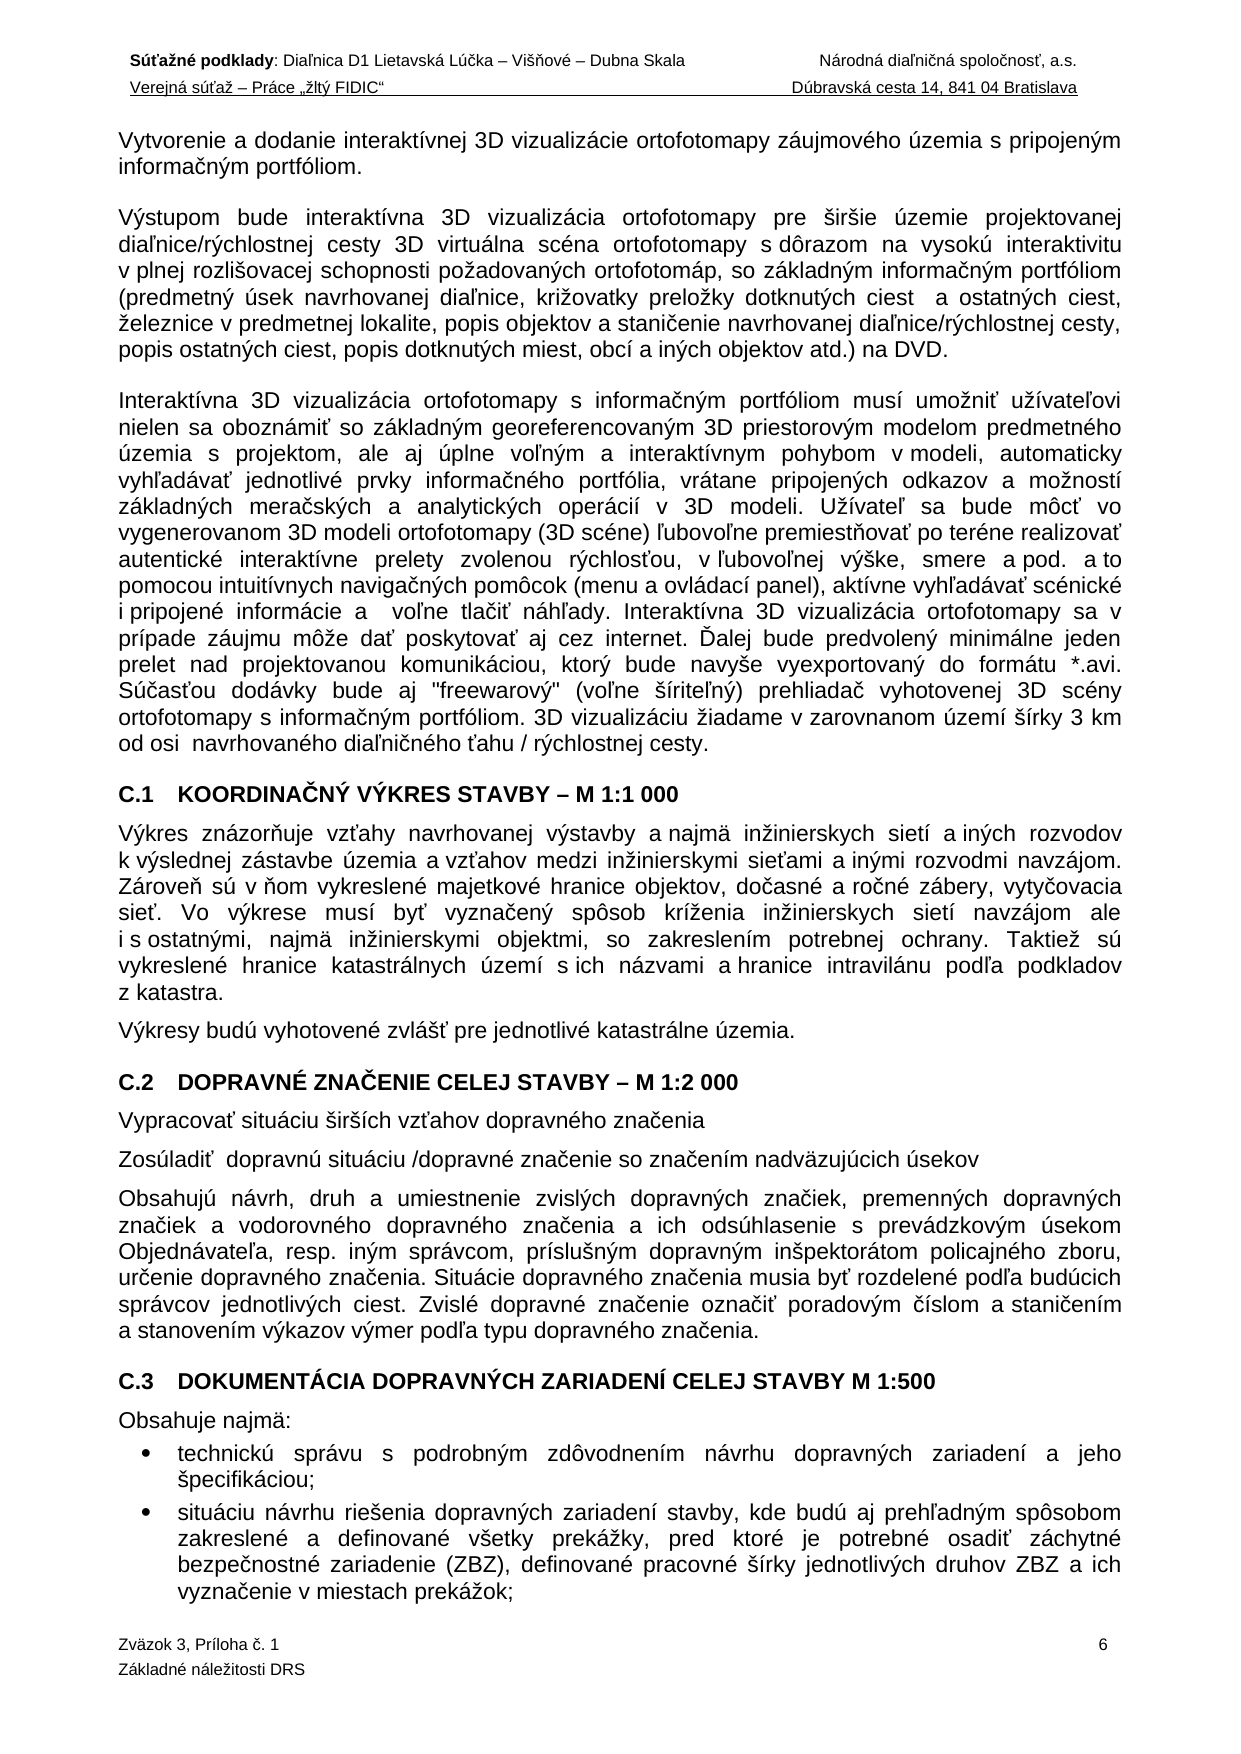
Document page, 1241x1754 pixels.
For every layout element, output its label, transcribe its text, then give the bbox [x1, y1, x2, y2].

text Vypracovať situáciu širších vzťahov dopravného značenia [118, 1107, 1122, 1134]
text Obsahujú návrh, druh a umiestnenie zvislých dopravných značiek, premenných dopravných značiek a vodorovného dopravného značenia a ich odsúhlasenie s prevádzkovým úsekom Objednávateľa, resp. iným správcom, príslušným dopravným inšpektorátom policajného zboru, určenie dopravného značenia. Situácie dopravného značenia musia byť rozdelené podľa budúcich správcov jednotlivých ciest. Zvislé dopravné značenie označiť poradovým číslom a staničením a stanovením výkazov výmer podľa typu dopravného značenia. [118, 1185, 1122, 1343]
text Obsahuje najmä: [118, 1407, 1122, 1433]
text Výkresy budú vyhotovené zvlášť pre jednotlivé katastrálne územia. [118, 1017, 1122, 1044]
text Výkres znázorňuje vzťahy navrhovanej výstavby a najmä inžinierskych sietí a iných rozvodov k výslednej zástavbe územia a vzťahov medzi inžinierskymi sieťami a inými rozvodmi navzájom. Zároveň sú v ňom vykreslené majetkové hranice objektov, dočasné a ročné zábery, vytyčovacia sieť. Vo výkrese musí byť vyznačený spôsob kríženia inžinierskych sietí navzájom ale i s ostatnými, najmä inžinierskymi objektmi, so zakreslením potrebnej ochrany. Taktiež sú vykreslené hranice katastrálnych území s ich názvami a hranice intravilánu podľa podkladov z katastra. [118, 820, 1122, 1005]
list DOKUMENTÁCIA DOPRAVNÝCH ZARIADENÍ CELEJ STAVBY M 1:500 [118, 1368, 1122, 1395]
text Interaktívna 3D vizualizácia ortofotomapy s informačným portfóliom musí umožniť užívateľovi nielen sa oboznámiť so základným georeferencovaným 3D priestorovým modelom predmetného územia s projektom, ale aj úplne voľným a interaktívnym pohybom v modeli, automaticky vyhľadávať jednotlivé prvky informačného portfólia, vrátane pripojených odkazov a možností základných meračských a analytických operácií v 3D modeli. Užívateľ sa bude môcť vo vygenerovanom 3D modeli ortofotomapy (3D scéne) ľubovoľne premiestňovať po teréne realizovať autentické interaktívne prelety zvolenou rýchlosťou, v ľubovoľnej výške, smere a pod. a to pomocou intuitívnych navigačných pomôcok (menu a ovládací panel), aktívne vyhľadávať scénické i pripojené informácie a voľne tlačiť náhľady. Interaktívna 3D vizualizácia ortofotomapy sa v prípade záujmu môže dať poskytovať aj cez internet. Ďalej bude predvolený minimálne jeden prelet nad projektovanou komunikáciou, ktorý bude navyše vyexportovaný do formátu *.avi. Súčasťou dodávky bude aj "freewarový" (voľne šíriteľný) prehliadač vyhotovenej 3D scény ortofotomapy s informačným portfóliom. 3D vizualizáciu žiadame v zarovnanom území šírky od osi navrhovaného diaľničného ťahu / rýchlostnej cesty. [118, 387, 1122, 756]
list technickú správu s podrobným zdôvodnením návrhu dopravných zariadení a jeho špecifikáciou; [142, 1440, 1122, 1492]
text Výstupom bude interaktívna 3D vizualizácia ortofotomapy pre širšie územie projektovanej diaľnice/rýchlostnej cesty 3D virtuálna scéna ortofotomapy s dôrazom na vysokú interaktivitu v plnej rozlišovacej schopnosti požadovaných ortofotomáp, so základným informačným portfóliom (predmetný úsek navrhovanej diaľnice, križovatky preložky dotknutých ciest a ostatných ciest, železnice v predmetnej lokalite, popis objektov a staničenie navrhovanej diaľnice/rýchlostnej cesty, popis ostatných ciest, popis dotknutých miest, obcí a iných objektov atd.) na DVD. [118, 204, 1122, 362]
text Vytvorenie a dodanie interaktívnej 3D vizualizácie ortofotomapy záujmového územia s pripojeným informačným portfóliom. [118, 127, 1122, 179]
list DOPRAVNÉ ZNAČENIE CELEJ STAVBY – M 1:2 000 [118, 1069, 1122, 1095]
text Zosúladiť dopravnú situáciu /dopravné značenie so značením nadväzujúcich úsekov [118, 1146, 1122, 1173]
list situáciu návrhu riešenia dopravných zariadení stavby, kde budú aj prehľadným spôsobom zakreslené a definované všetky prekážky, pred ktoré je potrebné osadiť záchytné bezpečnostné zariadenie (ZBZ), definované pracovné šírky jednotlivých druhov ZBZ a ich vyznačenie v miestach prekážok; [142, 1499, 1122, 1604]
list KOORDINAČNÝ VÝKRES STAVBY – M 1:1 000 [118, 781, 1122, 808]
